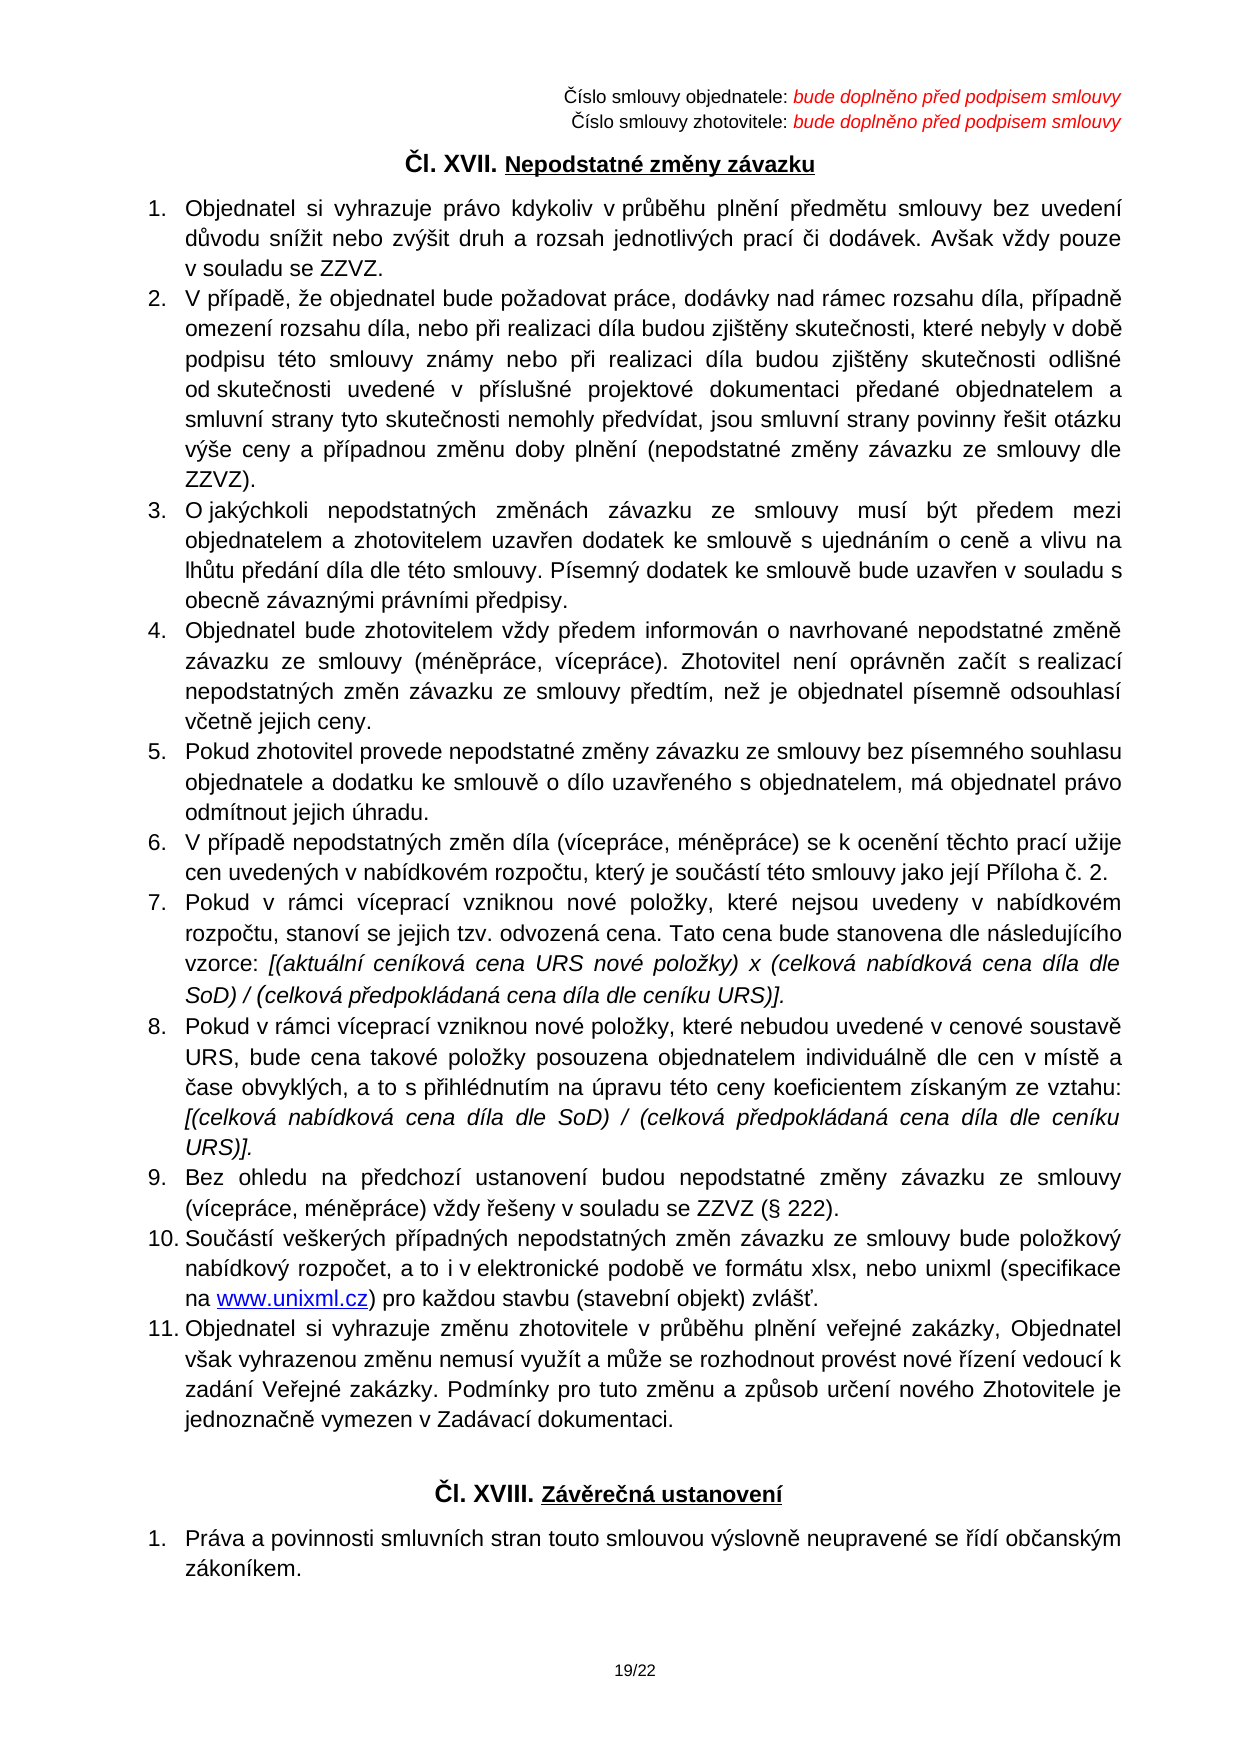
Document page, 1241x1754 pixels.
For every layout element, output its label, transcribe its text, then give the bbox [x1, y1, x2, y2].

list Objednatel si vyhrazuje změnu zhotovitele v průběhu plnění veřejné zakázky, Objednatel však vyhrazenou změnu nemusí využít a může se rozhodnout provést nové řízení vedoucí k zadání Veřejné zakázky. Podmínky pro tuto změnu a způsob určení nového Zhotovitele je jednoznačně vymezen v Zadávací dokumentaci. [148, 1315, 1122, 1432]
list V případě nepodstatných změn díla (vícepráce, méněpráce) se k ocenění těchto prací užije cen uvedených v nabídkovém rozpočtu, který je součástí této smlouvy jako její Příloha č. 2. [148, 829, 1122, 885]
list O jakýchkoli nepodstatných změnách závazku ze smlouvy musí být předem mezi objednatelem a zhotovitelem uzavřen dodatek ke smlouvě s ujednáním o ceně a vlivu na lhůtu předání díla dle této smlouvy. Písemný dodatek ke smlouvě bude uzavřen v souladu s obecně závaznými právními předpisy. [148, 497, 1122, 613]
text Nepodstatné změny závazku [148, 149, 1122, 178]
list Pokud v rámci víceprací vzniknou nové položky, které nejsou uvedeny v nabídkovém rozpočtu, stanoví se jejich tzv. odvozená cena. Tato cena bude stanovena dle následujícího vzorce: [(aktuální ceníková cena URS nové položky) x (celková nabídková cena díla dle SoD) / (celková předpokládaná cena díla dle ceníku URS)]. [148, 889, 1122, 1009]
list Součástí veškerých případných nepodstatných změn závazku ze smlouvy bude položkový nabídkový rozpočet, a to i v elektronické podobě ve formátu xlsx, nebo unixml (specifikace na www.unixml.cz) pro každou stavbu (stavební objekt) zvlášť. [148, 1225, 1122, 1312]
list Práva a povinnosti smluvních stran touto smlouvou výslovně neupravené se řídí občanským zákoníkem. [148, 1524, 1122, 1581]
list Bez ohledu na předchozí ustanovení budou nepodstatné změny závazku ze smlouvy (vícepráce, méněpráce) vždy řešeny v souladu se ZZVZ (§ 222). [148, 1164, 1122, 1221]
list Pokud v rámci víceprací vzniknou nové položky, které nebudou uvedené v cenové soustavě URS, bude cena takové položky posouzena objednatelem individuálně dle cen v místě a čase obvyklých, a to s přihlédnutím na úpravu této ceny koeficientem získaným ze vztahu: [(celková nabídková cena díla dle SoD) / (celková předpokládaná cena díla dle ceníku URS)]. [148, 1013, 1122, 1161]
list Objednatel bude zhotovitelem vždy předem informován o navrhované nepodstatné změně závazku ze smlouvy (méněpráce, vícepráce). Zhotovitel není oprávněn začít s realizací nepodstatných změn závazku ze smlouvy předtím, než je objednatel písemně odsouhlasí včetně jejich ceny. [148, 617, 1122, 734]
list V případě, že objednatel bude požadovat práce, dodávky nad rámec rozsahu díla, případně omezení rozsahu díla, nebo při realizaci díla budou zjištěny skutečnosti, které nebyly v době podpisu této smlouvy známy nebo při realizaci díla budou zjištěny skutečnosti odlišné od skutečnosti uvedené v příslušné projektové dokumentaci předané objednatelem a smluvní strany tyto skutečnosti nemohly předvídat, jsou smluvní strany povinny řešit otázku výše ceny a případnou změnu doby plnění (nepodstatné změny závazku ze smlouvy dle ZZVZ). [148, 285, 1122, 493]
text Závěrečná ustanovení [148, 1479, 1122, 1508]
list Pokud zhotovitel provede nepodstatné změny závazku ze smlouvy bez písemného souhlasu objednatele a dodatku ke smlouvě o dílo uzavřeného s objednatelem, má objednatel právo odmítnout jejich úhradu. [148, 738, 1122, 825]
list Objednatel si vyhrazuje právo kdykoliv v průběhu plnění předmětu smlouvy bez uvedení důvodu snížit nebo zvýšit druh a rozsah jednotlivých prací či dodávek. Avšak vždy pouze v souladu se ZZVZ. [148, 194, 1122, 281]
